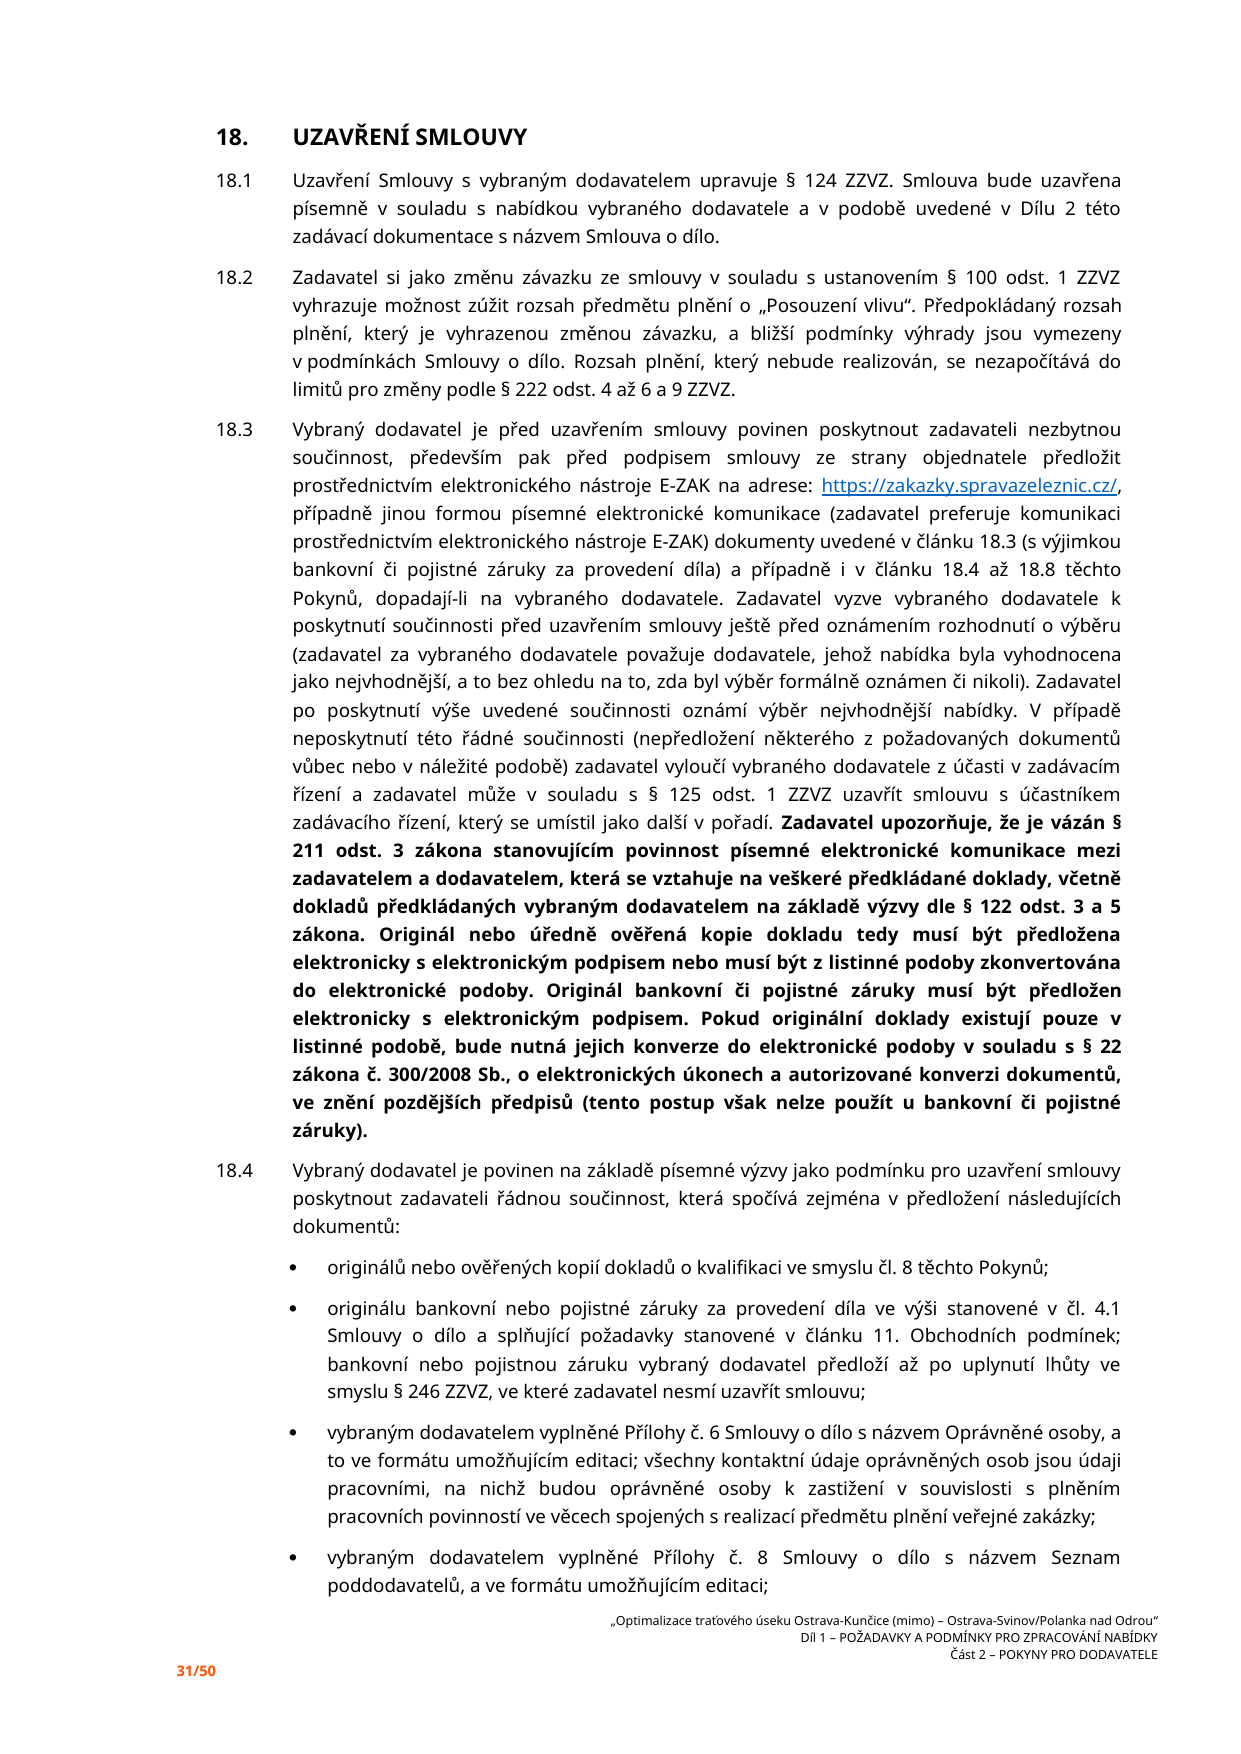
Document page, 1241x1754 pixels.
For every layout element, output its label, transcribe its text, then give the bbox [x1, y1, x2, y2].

text UZAVŘENÍ SMLOUVY [216, 121, 1122, 152]
list vybraným dodavatelem vyplněné Přílohy č. 6 Smlouvy o dílo s názvem Oprávněné osoby, a to ve formátu umožňujícím editaci; všechny kontaktní údaje oprávněných osob jsou údaji pracovními, na nichž budou oprávněné osoby k zastižení v souvislosti s plněním pracovních povinností ve věcech spojených s realizací předmětu plnění veřejné zakázky; [289, 1419, 1122, 1529]
list vybraným dodavatelem vyplněné Přílohy č. 8 Smlouvy o dílo s názvem Seznam poddodavatelů, a ve formátu umožňujícím editaci; [289, 1544, 1122, 1597]
list originálů nebo ověřených kopií dokladů o kvalifikaci ve smyslu čl. 8 těchto Pokynů; [289, 1254, 1122, 1280]
text Uzavření Smlouvy s vybraným dodavatelem upravuje § 124 ZZVZ. Smlouva bude uzavřena písemně v souladu s nabídkou vybraného dodavatele a v podobě uvedené v Dílu 2 této zadávací dokumentace s názvem Smlouva o dílo. [216, 167, 1122, 249]
list originálu bankovní nebo pojistné záruky za provedení díla ve výši stanovené v čl. 4.1 Smlouvy o dílo a splňující požadavky stanovené v článku 11. Obchodních podmínek; bankovní nebo pojistnou záruku vybraný dodavatel předloží až po uplynutí lhůty ve smyslu § 246 ZZVZ, ve které zadavatel nesmí uzavřít smlouvu; [289, 1295, 1122, 1404]
text Vybraný dodavatel je před uzavřením smlouvy povinen poskytnout zadavateli nezbytnou součinnost, především pak před podpisem smlouvy ze strany objednatele předložit prostřednictvím elektronického nástroje E-ZAK na adrese: https://zakazky.spravazeleznic.cz/, případně jinou formou písemné elektronické komunikace (zadavatel preferuje komunikaci prostřednictvím elektronického nástroje E-ZAK) dokumenty uvedené v článku 18.3 (s výjimkou bankovní či pojistné záruky za provedení díla) a případně i v článku 18.4 až 18.8 těchto Pokynů, dopadají-li na vybraného dodavatele. Zadavatel vyzve vybraného dodavatele k poskytnutí součinnosti před uzavřením smlouvy ještě před oznámením rozhodnutí o výběru (zadavatel za vybraného dodavatele považuje dodavatele, jehož nabídka byla vyhodnocena jako nejvhodnější, a to bez ohledu na to, zda byl výběr formálně oznámen či nikoli). Zadavatel po poskytnutí výše uvedené součinnosti oznámí výběr nejvhodnější nabídky. V případě neposkytnutí této řádné součinnosti (nepředložení některého z požadovaných dokumentů vůbec nebo v náležité podobě) zadavatel vyloučí vybraného dodavatele z účasti v zadávacím řízení a zadavatel může v souladu s § 125 odst. 1 ZZVZ uzavřít smlouvu s účastníkem zadávacího řízení, který se umístil jako další v pořadí. Zadavatel upozorňuje, že je vázán § 211 odst. 3 zákona stanovujícím povinnost písemné elektronické komunikace mezi zadavatelem a dodavatelem, která se vztahuje na veškeré předkládané doklady, včetně dokladů předkládaných vybraným dodavatelem na základě výzvy dle § 122 odst. 3 a 5 zákona. Originál nebo úředně ověřená kopie dokladu tedy musí být předložena elektronicky s elektronickým podpisem nebo musí být z listinné podoby zkonvertována do elektronické podoby. Originál bankovní či pojistné záruky musí být předložen elektronicky s elektronickým podpisem. Pokud originální doklady existují pouze v listinné podobě, bude nutná jejich konverze do elektronické podoby v souladu s § 22 zákona č. 300/2008 Sb., o elektronických úkonech a autorizované konverzi dokumentů, ve znění pozdějších předpisů (tento postup však nelze použít u bankovní či pojistné záruky). [216, 417, 1122, 1143]
text Zadavatel si jako změnu závazku ze smlouvy v souladu s ustanovením § 100 odst. 1 ZZVZ vyhrazuje možnost zúžit rozsah předmětu plnění o „Posouzení vlivu“. Předpokládaný rozsah plnění, který je vyhrazenou změnou závazku, a bližší podmínky výhrady jsou vymezeny v podmínkách Smlouvy o dílo. Rozsah plnění, který nebude realizován, se nezapočítává do limitů pro změny podle § 222 odst. 4 až 6 a 9 ZZVZ. [216, 264, 1122, 402]
text Vybraný dodavatel je povinen na základě písemné výzvy jako podmínku pro uzavření smlouvy poskytnout zadavateli řádnou součinnost, která spočívá zejména v předložení následujících dokumentů: [216, 1158, 1122, 1239]
